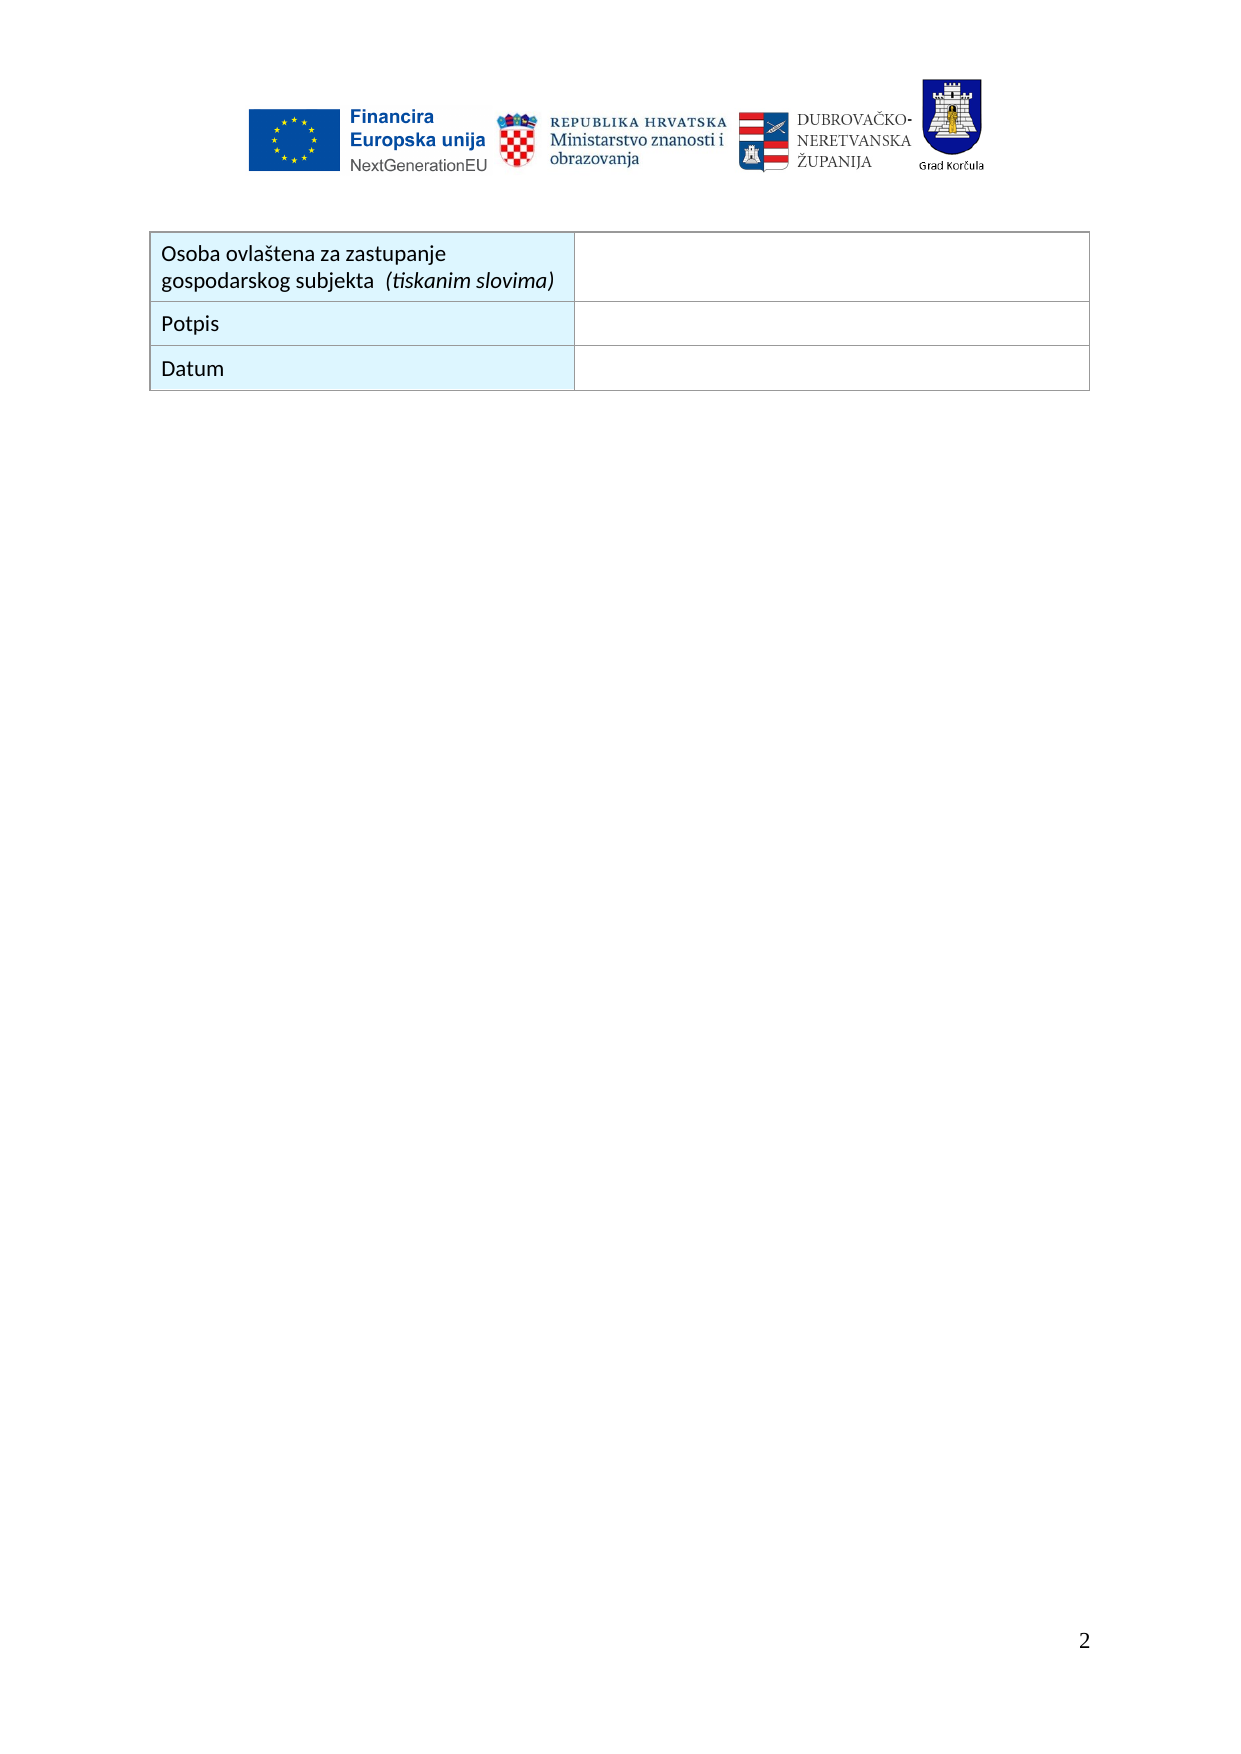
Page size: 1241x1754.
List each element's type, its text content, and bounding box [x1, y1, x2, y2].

table_header Osoba ovlaštena za zastupanje gospodarskog subjekta (tiskanim slovima) [151, 233, 574, 301]
table_header [575, 233, 1089, 301]
table_cell Datum [151, 346, 574, 389]
table_cell [575, 302, 1089, 345]
table_cell [575, 346, 1089, 389]
table_cell Potpis [151, 302, 574, 345]
picture [245, 73, 987, 176]
